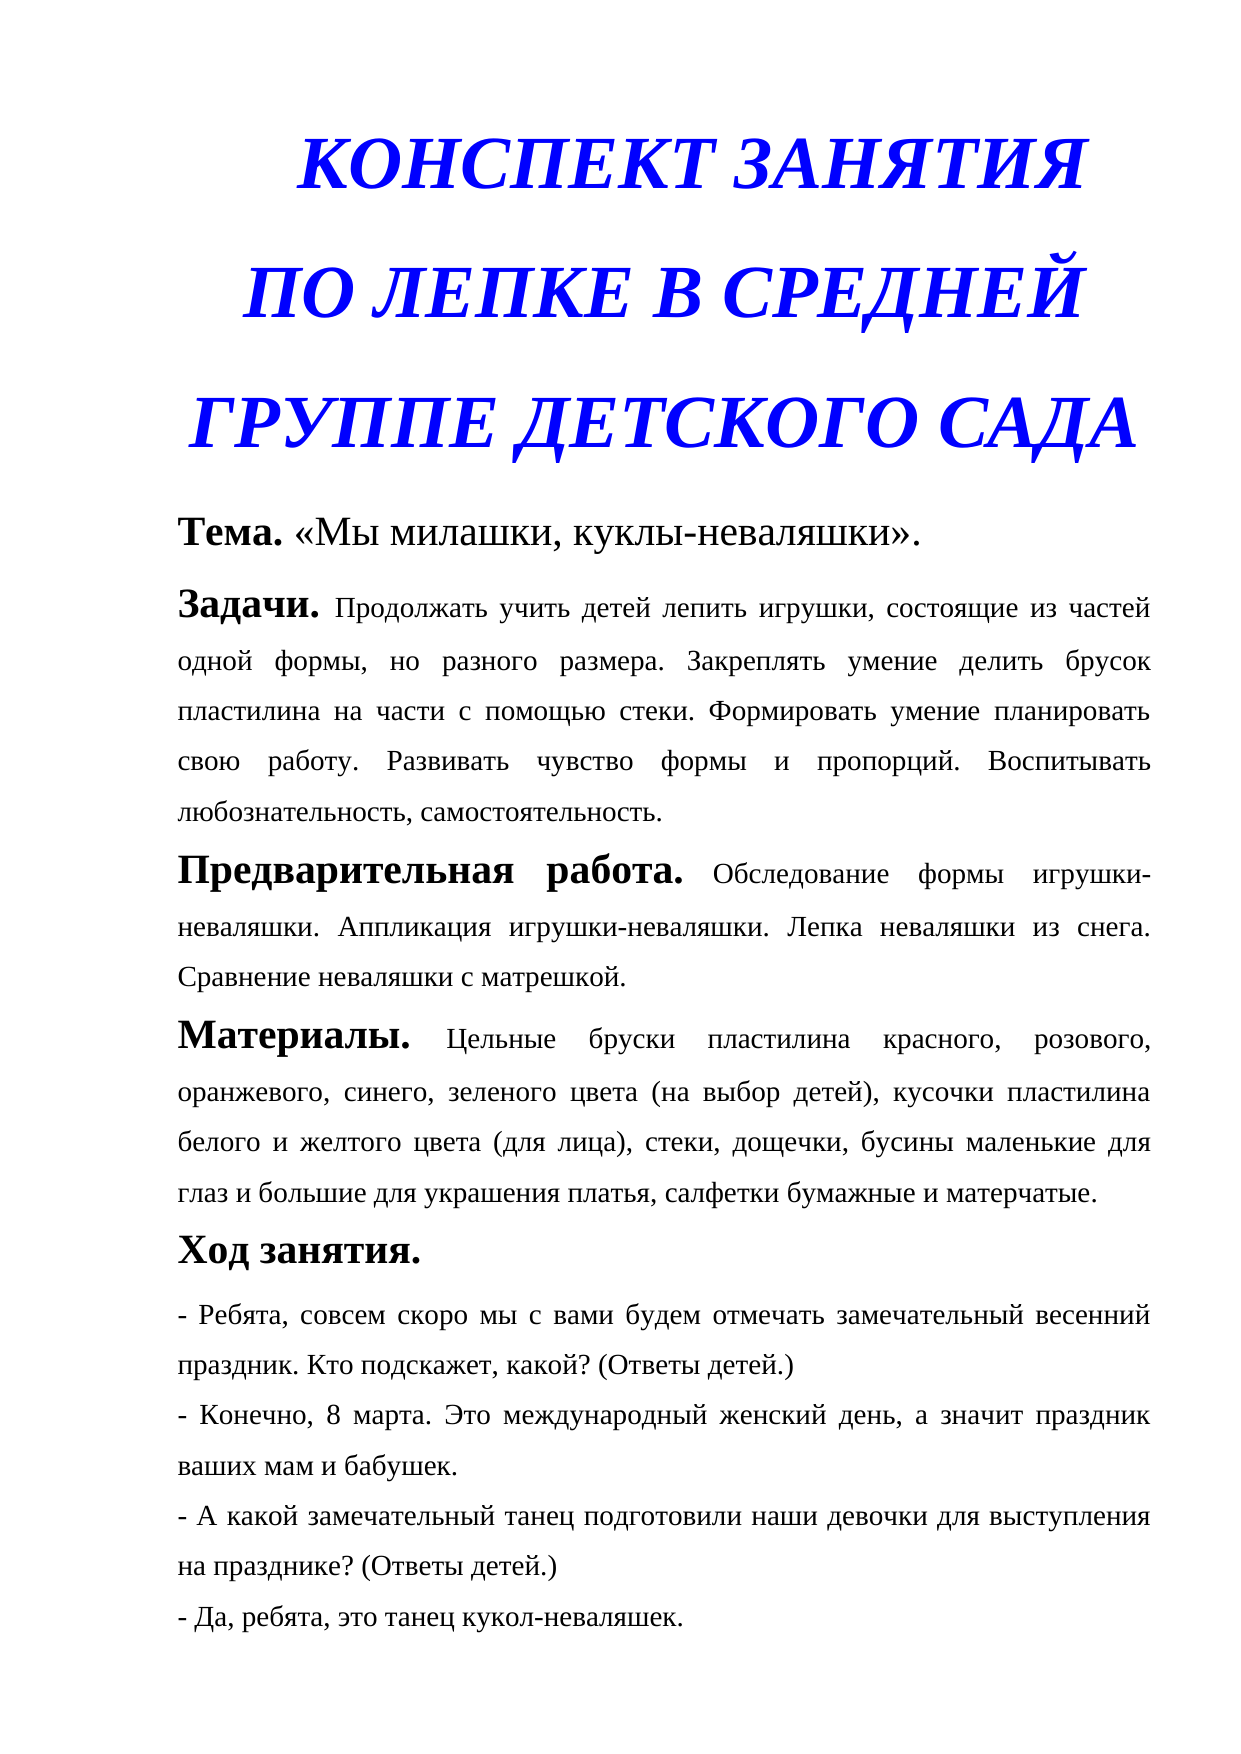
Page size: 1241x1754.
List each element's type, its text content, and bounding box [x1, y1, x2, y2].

text - Да, ребята, это танец кукол-неваляшек. [177, 1599, 1152, 1632]
text - Конечно, 8 марта. Это международный женский день, а значит праздник ваших мам и бабушек. [177, 1397, 1152, 1481]
text - Ребята, совсем скоро мы с вами будем отмечать замечательный весенний праздник. Кто подскажет, какой? (Ответы детей.) [177, 1297, 1152, 1381]
text - А какой замечательный танец подготовили наши девочки для выступления на празднике? (Ответы детей.) [177, 1498, 1152, 1582]
text Предварительная работа. Обследование формы игрушки-неваляшки. Аппликация игрушки-неваляшки. Лепка неваляшки из снега. Сравнение неваляшки с матрешкой. [177, 844, 1152, 993]
text КОНСПЕКТ ЗАНЯТИЯ ПО ЛЕПКЕ В СРЕДНЕЙ ГРУППЕ ДЕТСКОГО САДА [177, 118, 1152, 463]
text Задачи. Продолжать учить детей лепить игрушки, состоящие из частей одной формы, но разного размера. Закреплять умение делить брусок пластилина на части с помощью стеки. Формировать умение планировать свою работу. Развивать чувство формы и пропорций. Воспитывать любознательность, самостоятельность. [177, 578, 1152, 827]
text Ход занятия. [177, 1225, 1152, 1273]
text Тема. «Мы милашки, куклы-неваляшки». [177, 506, 1152, 554]
text Материалы. Цельные бруски пластилина красного, розового, оранжевого, синего, зеленого цвета (на выбор детей), кусочки пластилина белого и желтого цвета (для лица), стеки, дощечки, бусины маленькие для глаз и большие для украшения платья, салфетки бумажные и матерчатые. [177, 1009, 1152, 1208]
